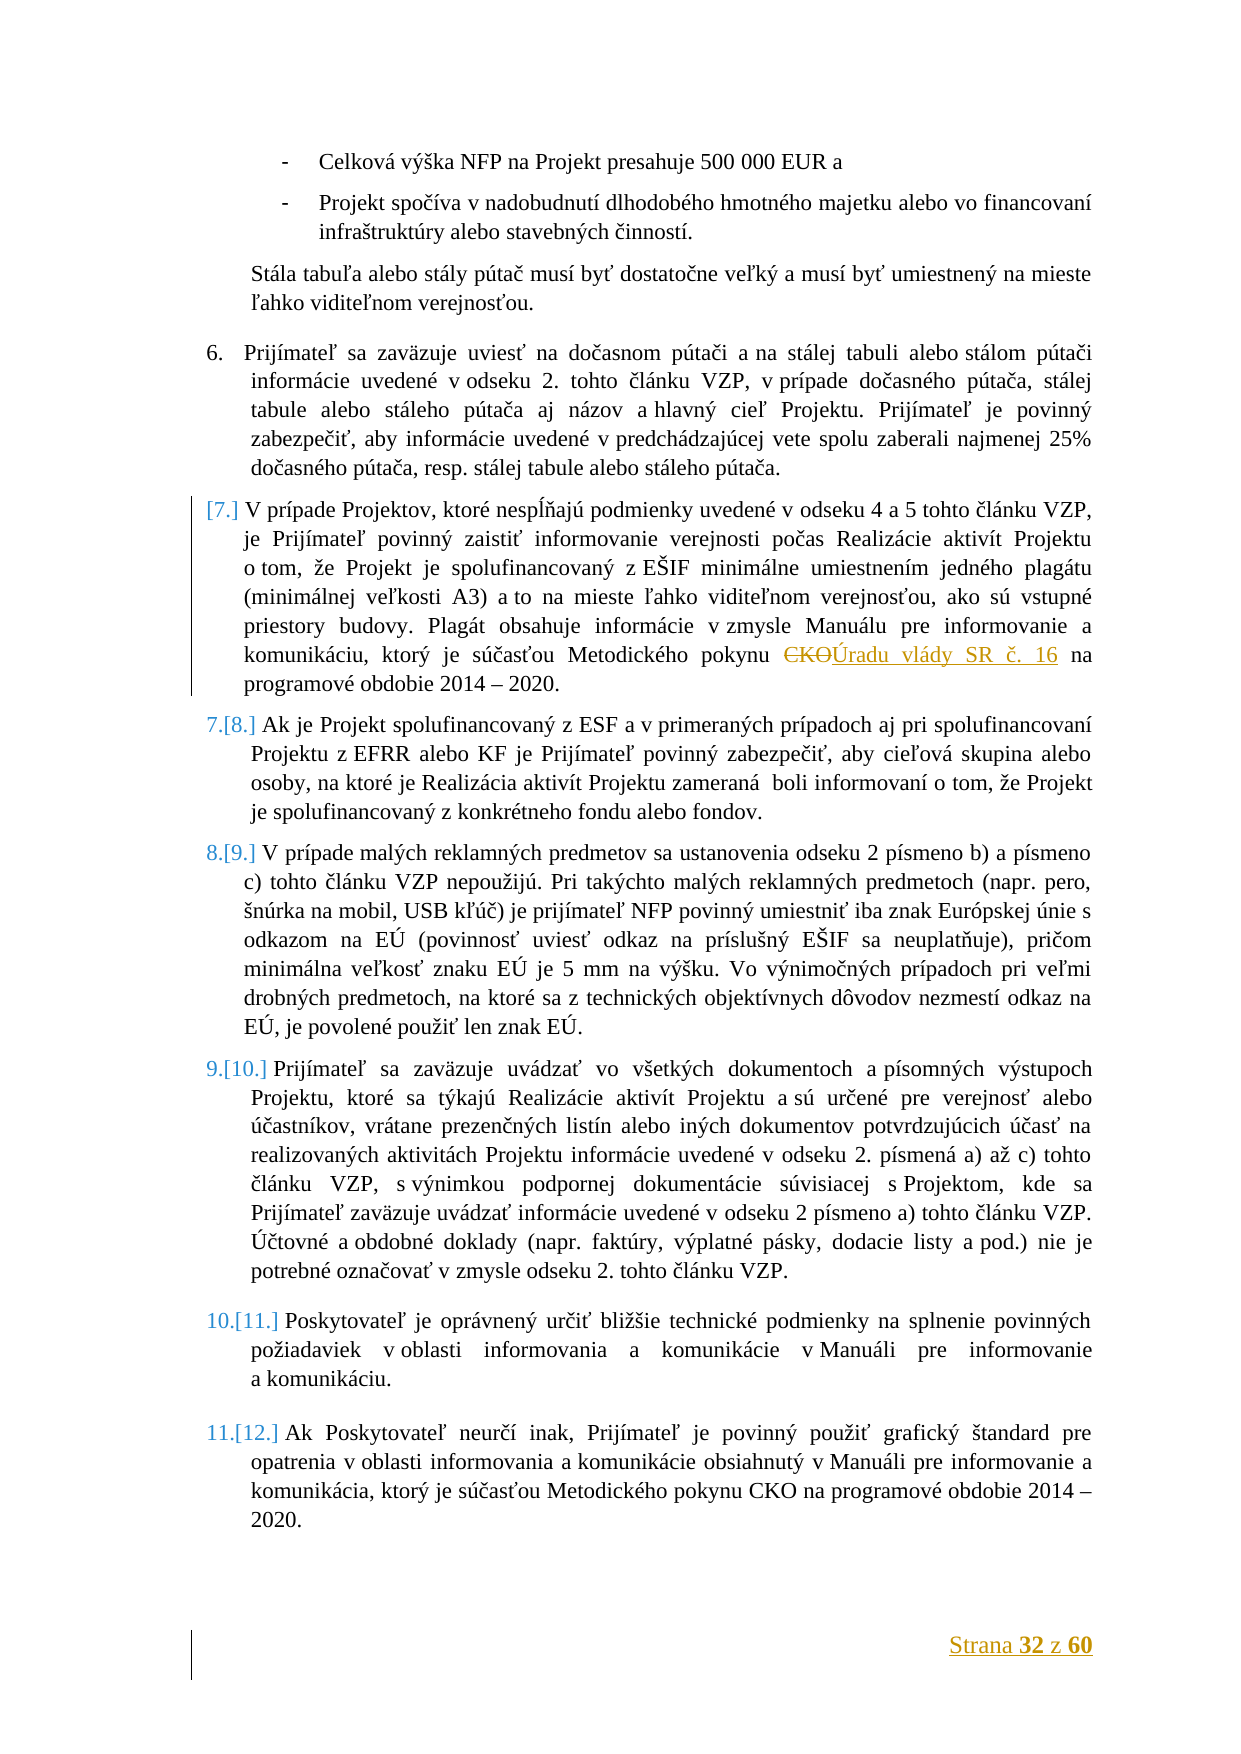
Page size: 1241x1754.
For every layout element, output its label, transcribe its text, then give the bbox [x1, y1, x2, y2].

list Prijímateľ sa zaväzuje uvádzať vo všetkých dokumentoch a písomných výstupoch Projektu, ktoré sa týkajú Realizácie aktivít Projektu a sú určené pre verejnosť alebo účastníkov, vrátane prezenčných listín alebo iných dokumentov potvrdzujúcich účasť na realizovaných aktivitách Projektu informácie uvedené v odseku 2. písmená a) až c) tohto článku VZP, s výnimkou podpornej dokumentácie súvisiacej s Projektom, kde sa Prijímateľ zaväzuje uvádzať informácie uvedené v odseku 2 písmeno a) tohto článku VZP. Účtovné a obdobné doklady (napr. faktúry, výplatné pásky, dodacie listy a pod.) nie je potrebné označovať v zmysle odseku 2. tohto článku VZP. [206, 1054, 1092, 1284]
list Celková výška NFP na Projekt presahuje 500 000 EUR a [281, 148, 1092, 174]
list Ak je Projekt spolufinancovaný z ESF a v primeraných prípadoch aj pri spolufinancovaní Projektu z EFRR alebo KF je Prijímateľ povinný zabezpečiť, aby cieľová skupina alebo osoby, na ktoré je Realizácia aktivít Projektu zameraná boli informovaní o tom, že Projekt je spolufinancovaný z konkrétneho fondu alebo fondov. [206, 711, 1092, 824]
list Ak Poskytovateľ neurčí inak, Prijímateľ je povinný použiť grafický štandard pre opatrenia v oblasti informovania a komunikácie obsiahnutý v Manuáli pre informovanie a komunikácia, ktorý je súčasťou Metodického pokynu CKO na programové obdobie 2014 – 2020. [206, 1419, 1092, 1532]
list Poskytovateľ je oprávnený určiť bližšie technické podmienky na splnenie povinných požiadaviek v oblasti informovania a komunikácie v Manuáli pre informovanie a komunikáciu. [206, 1307, 1092, 1391]
list V prípade malých reklamných predmetov sa ustanovenia odseku 2 písmeno b) a písmeno c) tohto článku VZP nepoužijú. Pri takýchto malých reklamných predmetoch (napr. pero, šnúrka na mobil, USB kľúč) je prijímateľ NFP povinný umiestniť iba znak Európskej únie s odkazom na EÚ (povinnosť uviesť odkaz na príslušný EŠIF sa neuplatňuje), pričom minimálna veľkosť znaku EÚ je na výšku. Vo výnimočných prípadoch pri veľmi drobných predmetoch, na ktoré sa z technických objektívnych dôvodov nezmestí odkaz na EÚ, je povolené použiť len znak EÚ. [206, 839, 1092, 1039]
list Prijímateľ sa zaväzuje uviesť na dočasnom pútači a na stálej tabuli alebo stálom pútači informácie uvedené v odseku 2. tohto článku VZP, v prípade dočasného pútača, stálej tabule alebo stáleho pútača aj názov a hlavný cieľ Projektu. Prijímateľ je povinný zabezpečiť, aby informácie uvedené v predchádzajúcej vete spolu zaberali najmenej 25% dočasného pútača, resp. stálej tabule alebo stáleho pútača. [206, 338, 1092, 481]
list Projekt spočíva v nadobudnutí dlhodobého hmotného majetku alebo vo financovaní infraštruktúry alebo stavebných činností. [281, 189, 1092, 245]
text Stála tabuľa alebo stály pútač musí byť dostatočne veľký a musí byť umiestnený na mieste ľahko viditeľnom verejnosťou. [251, 260, 1092, 315]
list V prípade Projektov, ktoré nespĺňajú podmienky uvedené v odseku 4 a 5 tohto článku VZP, je Prijímateľ povinný zaistiť informovanie verejnosti počas Realizácie aktivít Projektu o tom, že Projekt je spolufinancovaný z EŠIF minimálne umiestnením jedného plagátu (minimálnej veľkosti A3) a to na mieste ľahko viditeľnom verejnosťou, ako sú vstupné priestory budovy. Plagát obsahuje informácie v zmysle Manuálu pre informovanie a komunikáciu, ktorý je súčasťou Metodického pokynu na programové obdobie 2014 – 2020. [206, 496, 1092, 696]
